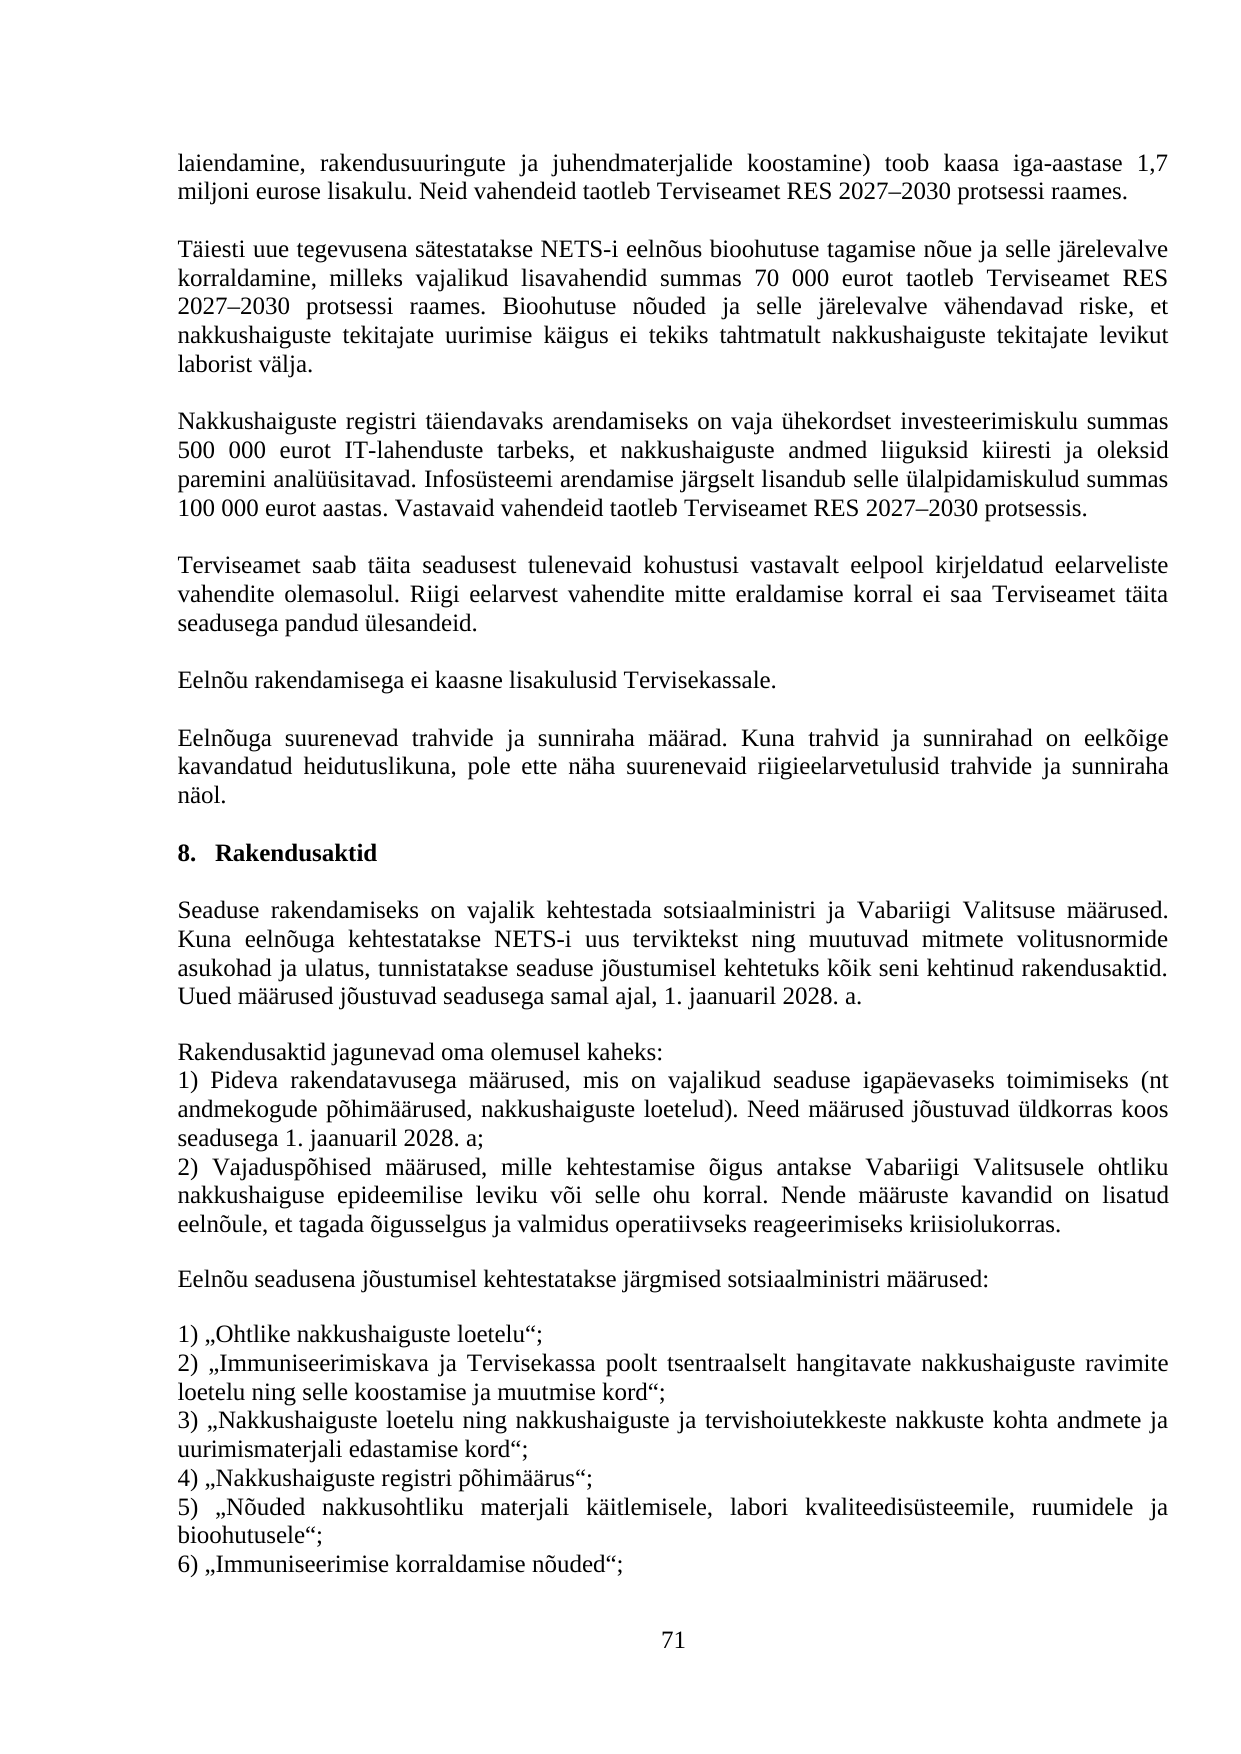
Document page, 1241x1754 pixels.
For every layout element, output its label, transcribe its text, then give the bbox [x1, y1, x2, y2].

text 2) „Immuniseerimiskava ja Tervisekassa poolt tsentraalselt hangitavate nakkushaiguste ravimite loetelu ning selle koostamise ja muutmise kord“; [177, 1348, 1169, 1406]
text 2) Vajaduspõhised määrused, mille kehtestamise õigus antakse Vabariigi Valitsusele ohtliku nakkushaiguse epideemilise leviku või selle ohu korral. Nende määruste kavandid on lisatud eelnõule, et tagada õigusselgus ja valmidus operatiivseks reageerimiseks kriisiolukorras. [177, 1152, 1169, 1238]
text Terviseamet saab täita seadusest tulenevaid kohustusi vastavalt eelpool kirjeldatud eelarveliste vahendite olemasolul. Riigi eelarvest vahendite mitte eraldamise korral ei saa Terviseamet täita seadusega pandud ülesandeid. [177, 550, 1169, 636]
text Eelnõuga suurenevad trahvide ja sunniraha määrad. Kuna trahvid ja sunnirahad on eelkõige kavandatud heidutuslikuna, pole ette näha suurenevaid riigieelarvetulusid trahvide ja sunniraha näol. [177, 723, 1169, 809]
text 5) „Nõuded nakkusohtliku materjali käitlemisele, labori kvaliteedisüsteemile, ruumidele ja bioohutusele“; [177, 1492, 1169, 1549]
text Täiesti uue tegevusena sätestatakse NETS-i eelnõus bioohutuse tagamise nõue ja selle järelevalve korraldamine, milleks vajalikud lisavahendid summas 70 000 eurot taotleb Terviseamet RES 2027–2030 protsessi raames. Bioohutuse nõuded ja selle järelevalve vähendavad riske, et nakkushaiguste tekitajate uurimise käigus ei tekiks tahtmatult nakkushaiguste tekitajate levikut laborist välja. [177, 234, 1169, 378]
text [177, 148, 1169, 205]
text 1) Pideva rakendatavusega määrused, mis on vajalikud seaduse igapäevaseks toimimiseks (nt andmekogude põhimäärused, nakkushaiguste loetelud). Need määrused jõustuvad üldkorras koos seadusega 1. jaanuaril 2028. a; [177, 1065, 1169, 1152]
text Rakendusaktid jagunevad oma olemusel kaheks: [177, 1037, 1169, 1065]
text Eelnõu seadusena jõustumisel kehtestatakse järgmised sotsiaalministri määrused: [177, 1264, 1169, 1293]
text 6) „Immuniseerimise korraldamise nõuded“; [177, 1549, 1169, 1578]
text Eelnõu rakendamisega ei kaasne lisakulusid Tervisekassale. [177, 665, 1169, 694]
text 3) „Nakkushaiguste loetelu ning nakkushaiguste ja tervishoiutekkeste nakkuste kohta andmete ja uurimismaterjali edastamise kord“; [177, 1406, 1169, 1463]
text 4) „Nakkushaiguste registri põhimäärus“; [177, 1463, 1169, 1492]
list Rakendusaktid [177, 838, 1169, 866]
text Nakkushaiguste registri täiendavaks arendamiseks on vaja ühekordset investeerimiskulu summas 500 000 eurot IT-lahenduste tarbeks, et nakkushaiguste andmed liiguksid kiiresti ja oleksid paremini analüüsitavad. Infosüsteemi arendamise järgselt lisandub selle ülalpidamiskulud summas 100 000 eurot aastas. Vastavaid vahendeid taotleb Terviseamet RES 2027–2030 protsessis. [177, 406, 1169, 521]
text Seaduse rakendamiseks on vajalik kehtestada sotsiaalministri ja Vabariigi Valitsuse määrused. Kuna eelnõuga kehtestatakse NETS-i uus terviktekst ning muutuvad mitmete volitusnormide asukohad ja ulatus, tunnistatakse seaduse jõustumisel kehtetuks kõik seni kehtinud rakendusaktid. Uued määrused jõustuvad seadusega samal ajal, 1. jaanuaril 2028. a. [177, 895, 1169, 1010]
text 1) „Ohtlike nakkushaiguste loetelu“; [177, 1319, 1169, 1348]
